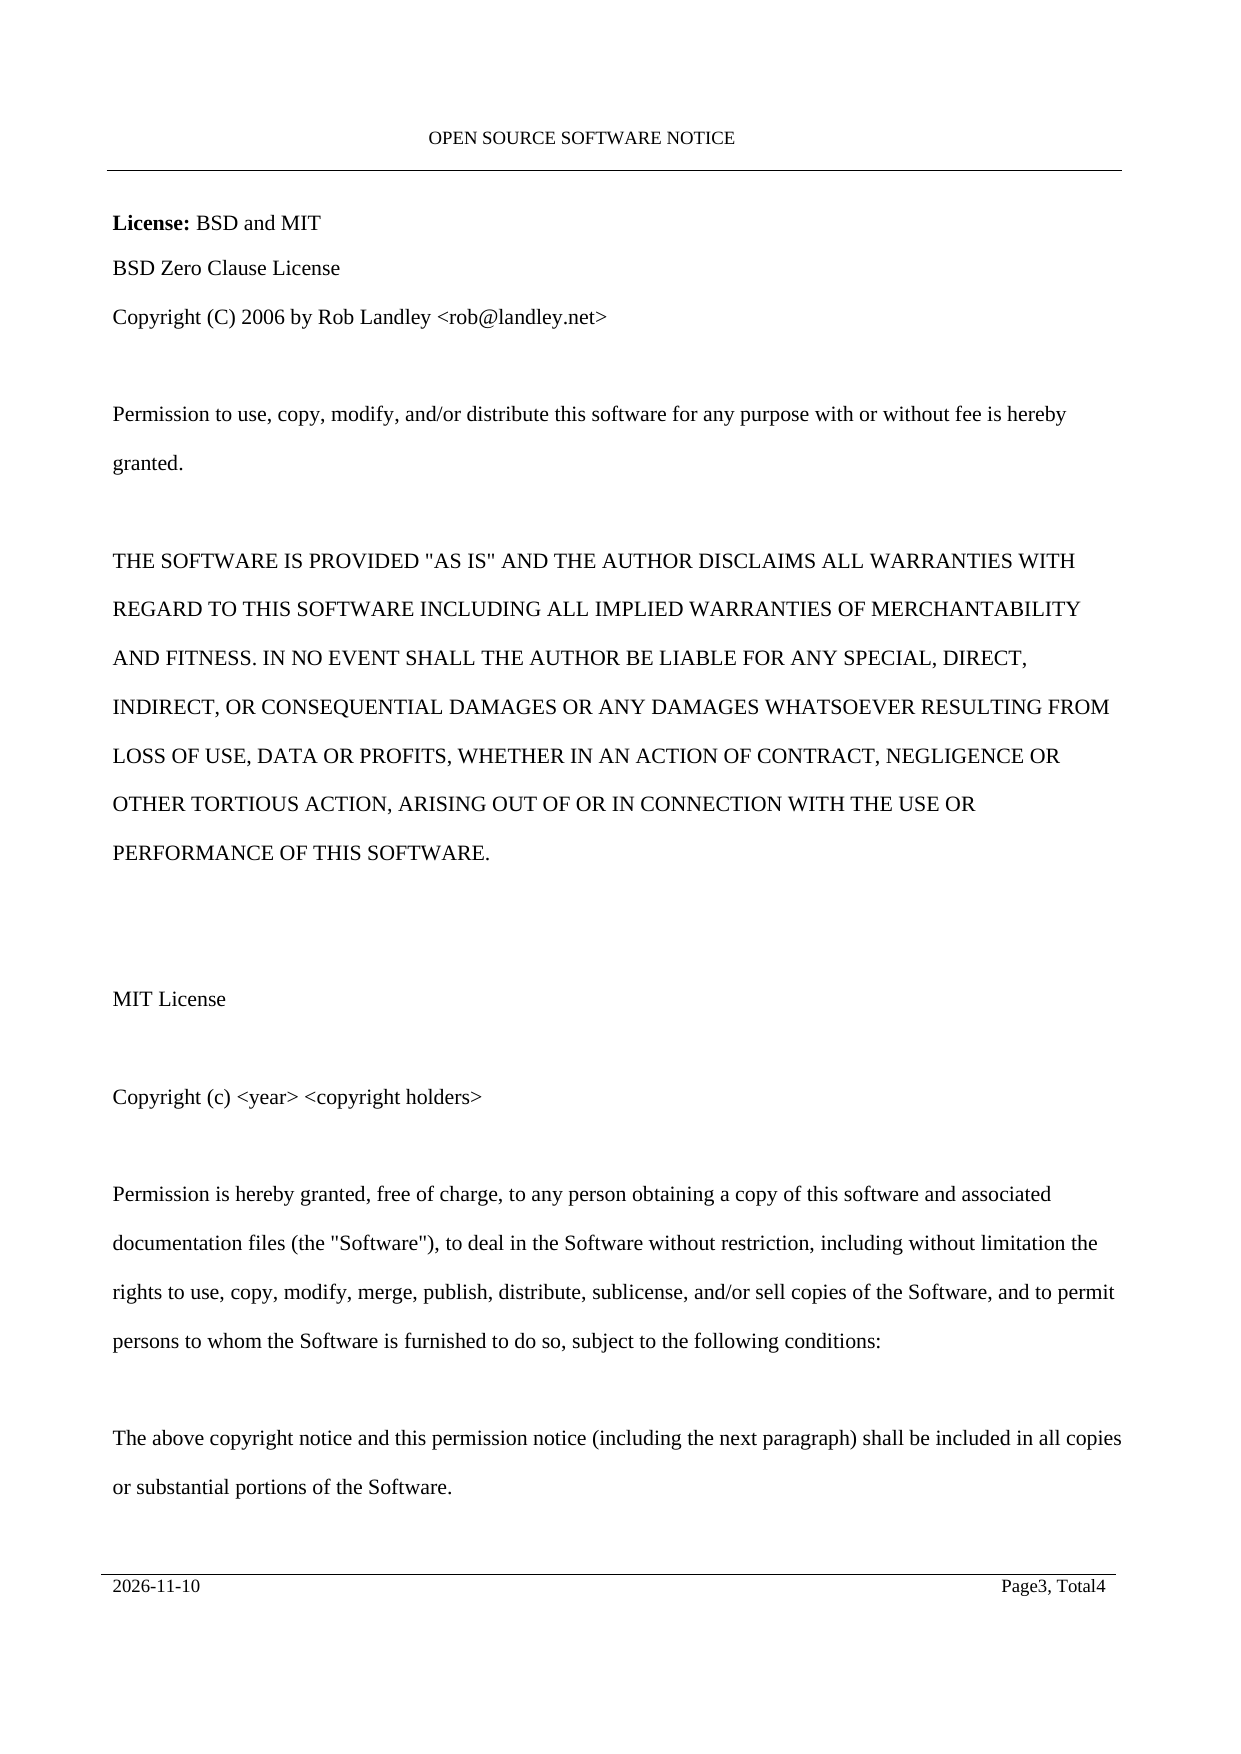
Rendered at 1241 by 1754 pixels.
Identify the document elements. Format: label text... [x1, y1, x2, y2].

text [112, 251, 1128, 1503]
text License: BSD and MIT [112, 206, 1128, 239]
